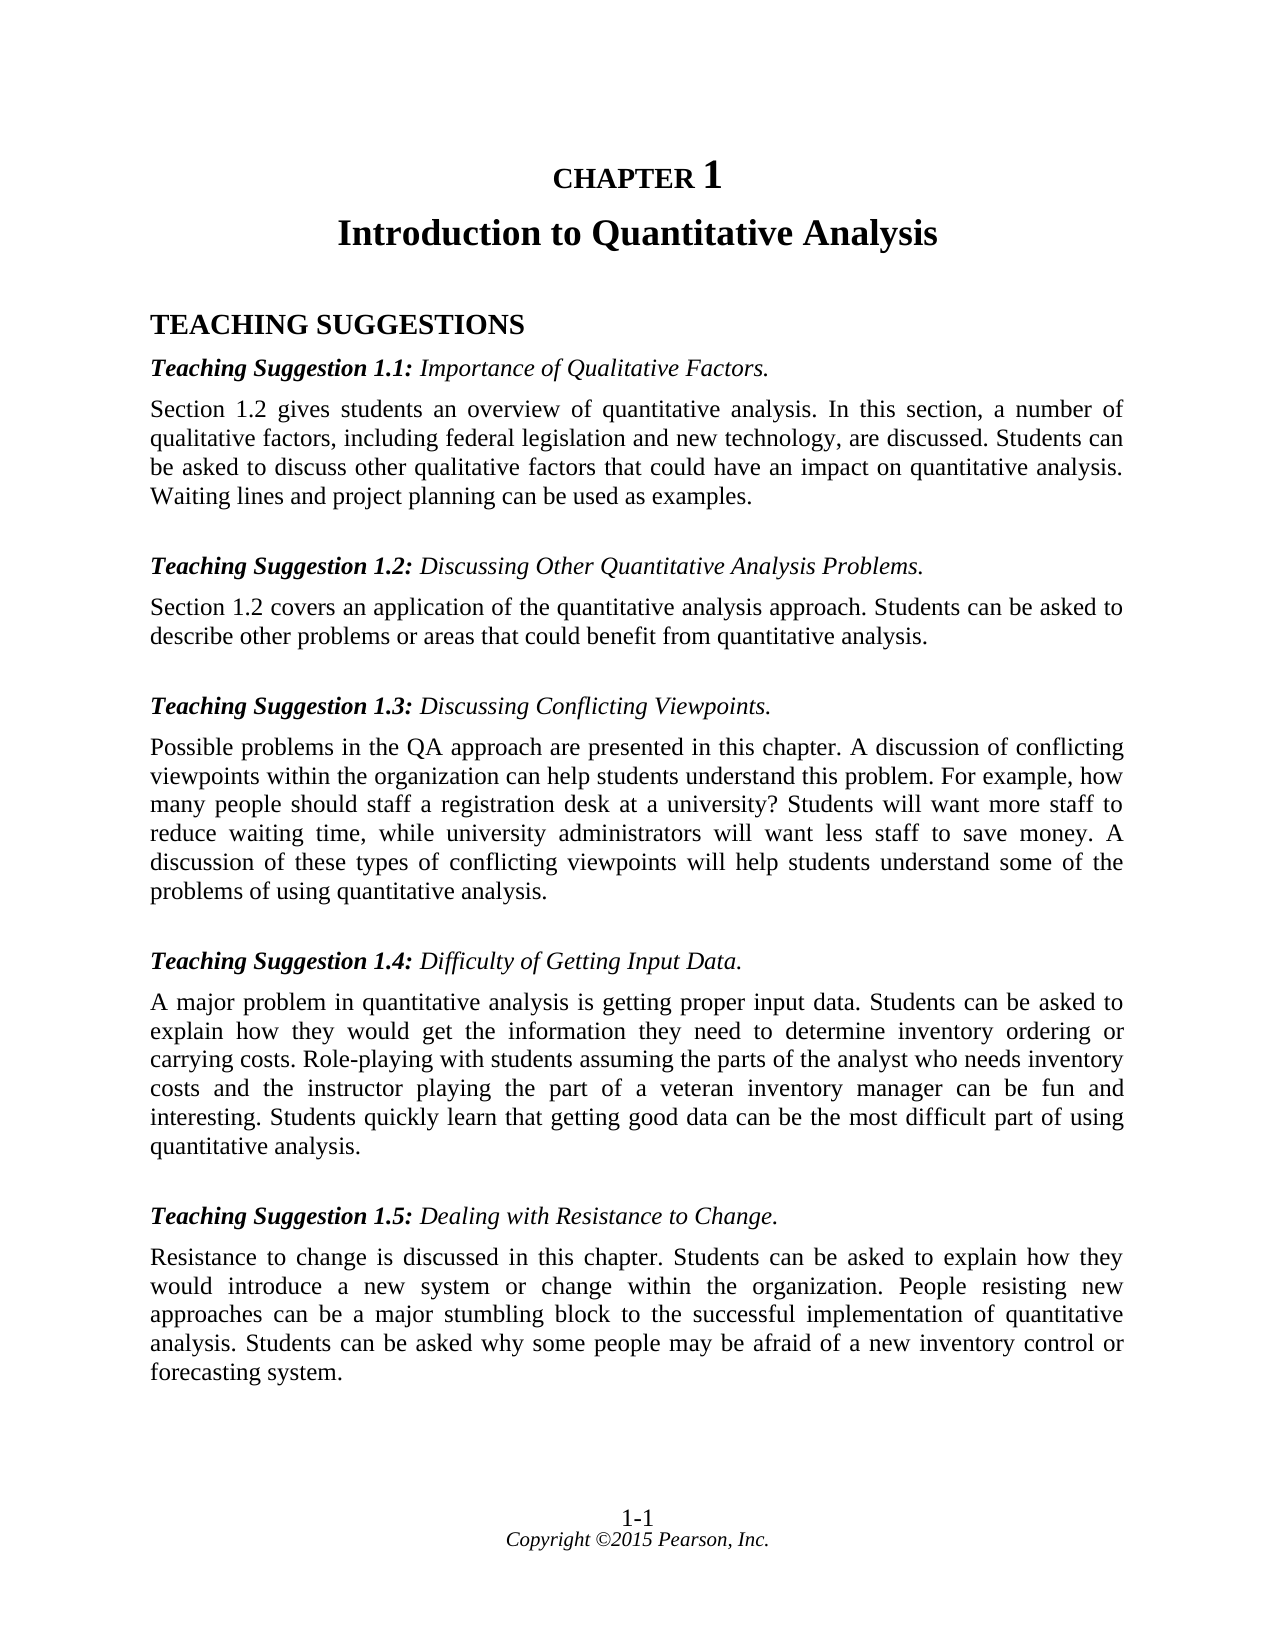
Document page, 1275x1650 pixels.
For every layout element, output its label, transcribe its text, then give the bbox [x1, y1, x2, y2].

text Resistance to change is discussed in this chapter. Students can be asked to explain how they would introduce a new system or change within the organization. People resisting new approaches can be a major stumbling block to the successful implementation of quantitative analysis. Students can be asked why some people may be afraid of a new inventory control or forecasting system. [150, 1242, 1125, 1386]
text Teaching Suggestion 1.4: Difficulty of Getting Input Data. [150, 946, 1125, 974]
text Teaching Suggestion 1.1: Importance of Qualitative Factors. [150, 353, 1125, 382]
text A major problem in quantitative analysis is getting proper input data. Students can be asked to explain how they would get the information they need to determine inventory ordering or carrying costs. Role-playing with students assuming the parts of the analyst who needs inventory costs and the instructor playing the part of a veteran inventory manager can be fun and interesting. Students quickly learn that getting good data can be the most difficult part of using quantitative analysis. [150, 987, 1125, 1159]
text Teaching Suggestions [150, 307, 1125, 341]
text Introduction to Quantitative Analysis [150, 210, 1125, 253]
text Section 1.2 gives students an overview of quantitative analysis. In this section, a number of qualitative factors, including federal legislation and new technology, are discussed. Students can be asked to discuss other qualitative factors that could have an impact on quantitative analysis. Waiting lines and project planning can be used as examples. [150, 394, 1125, 509]
text Teaching Suggestion 1.3: Discussing Conflicting Viewpoints. [150, 691, 1125, 719]
text Teaching Suggestion 1.5: Dealing with Resistance to Change. [150, 1201, 1125, 1229]
text Possible problems in the QA approach are presented in this chapter. A discussion of conflicting viewpoints within the organization can help students understand this problem. For example, how many people should staff a registration desk at a university? Students will want more staff to reduce waiting time, while university administrators will want less staff to save money. A discussion of these types of conflicting viewpoints will help students understand some of the problems of using quantitative analysis. [150, 732, 1125, 904]
text Chapter 1 [150, 150, 1125, 198]
text Teaching Suggestion 1.2: Discussing Other Quantitative Analysis Problems. [150, 551, 1125, 579]
text Section 1.2 covers an application of the quantitative analysis approach. Students can be asked to describe other problems or areas that could benefit from quantitative analysis. [150, 592, 1125, 649]
